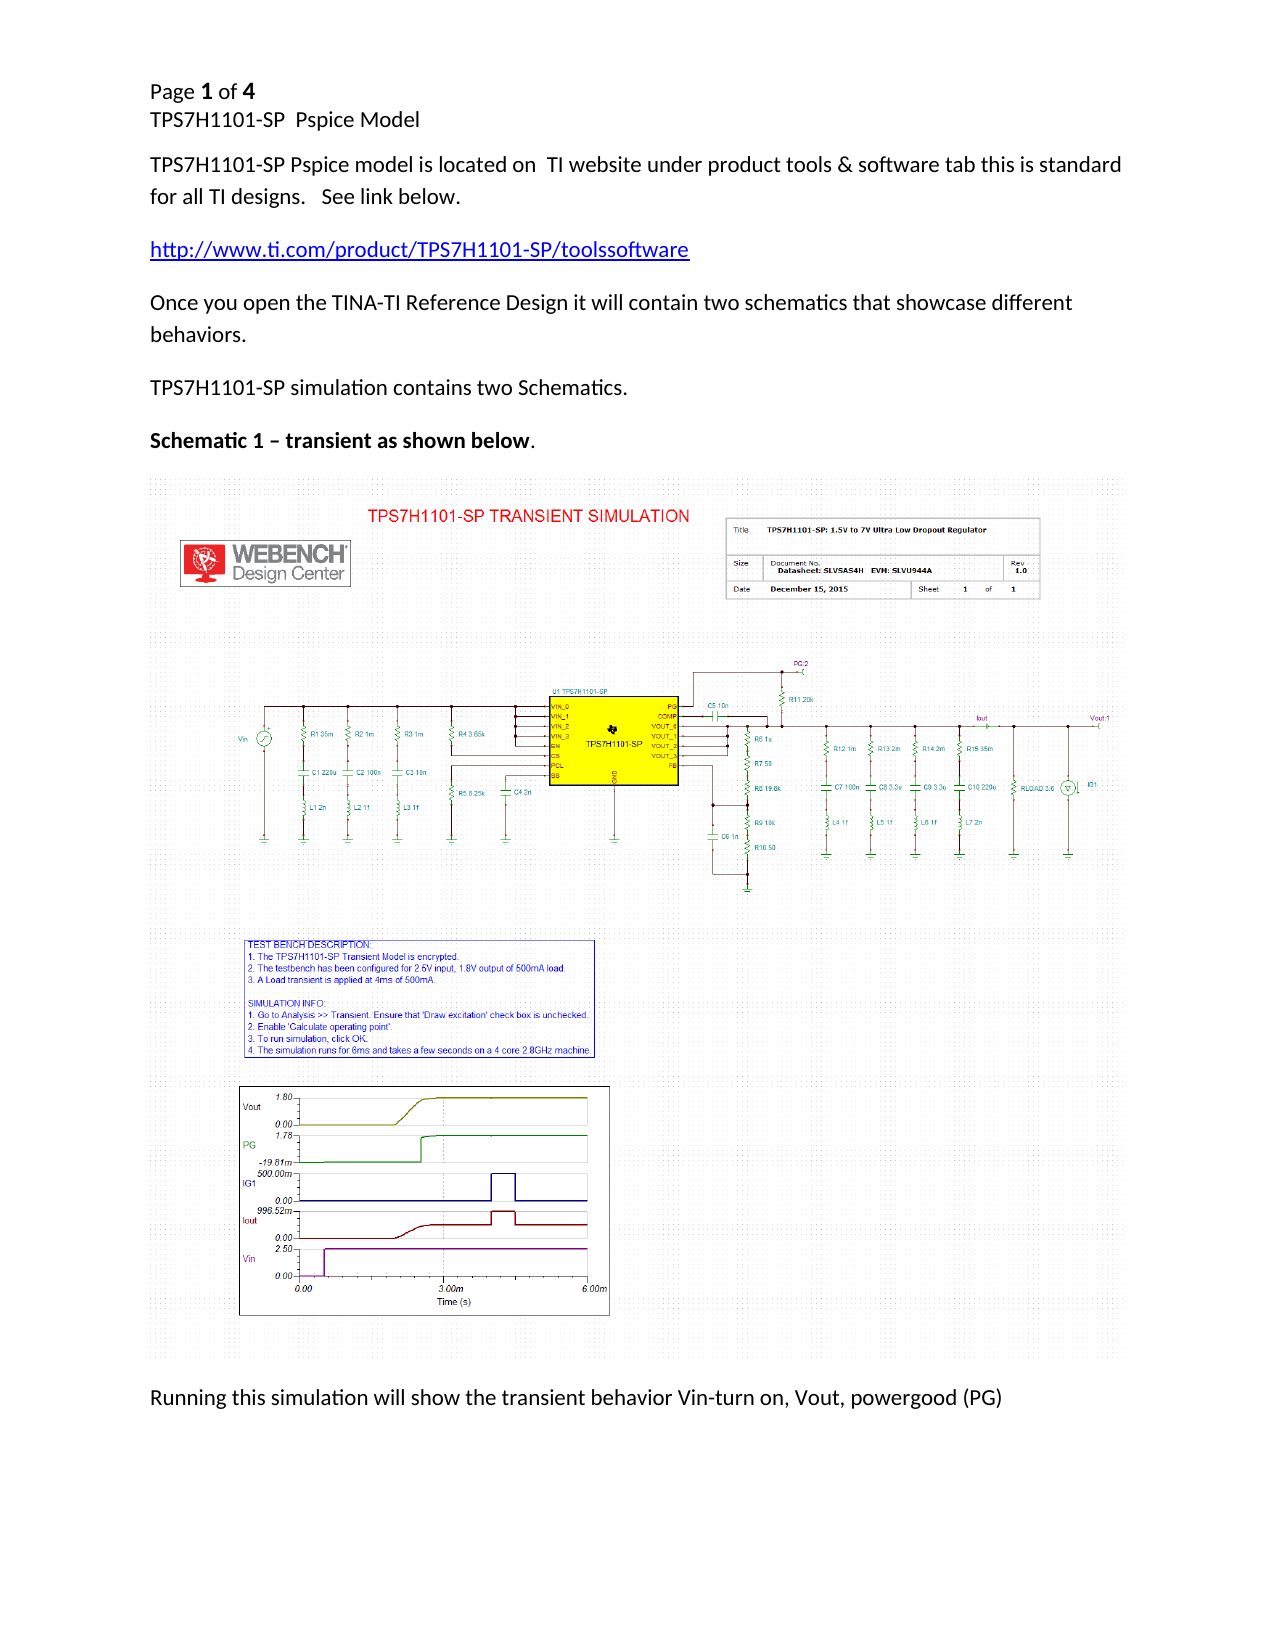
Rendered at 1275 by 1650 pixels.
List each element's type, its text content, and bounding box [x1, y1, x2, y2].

picture [150, 479, 1125, 1359]
text TPS7H1101-SP Pspice model is located on TI website under product tools & software tab this is standard for all TI designs. See link below. [150, 150, 1125, 210]
text Schematic 1 – transient as shown below. [150, 426, 1125, 454]
text TPS7H1101-SP simulation contains two Schematics. [150, 373, 1125, 401]
text http://www.ti.com/product/TPS7H1101-SP/toolssoftware [150, 235, 1125, 263]
text Running this simulation will show the transient behavior Vin-turn on, Vout, powergood (PG) [150, 1383, 1125, 1411]
text Once you open the TINA-TI Reference Design it will contain two schematics that showcase different behaviors. [150, 288, 1125, 348]
